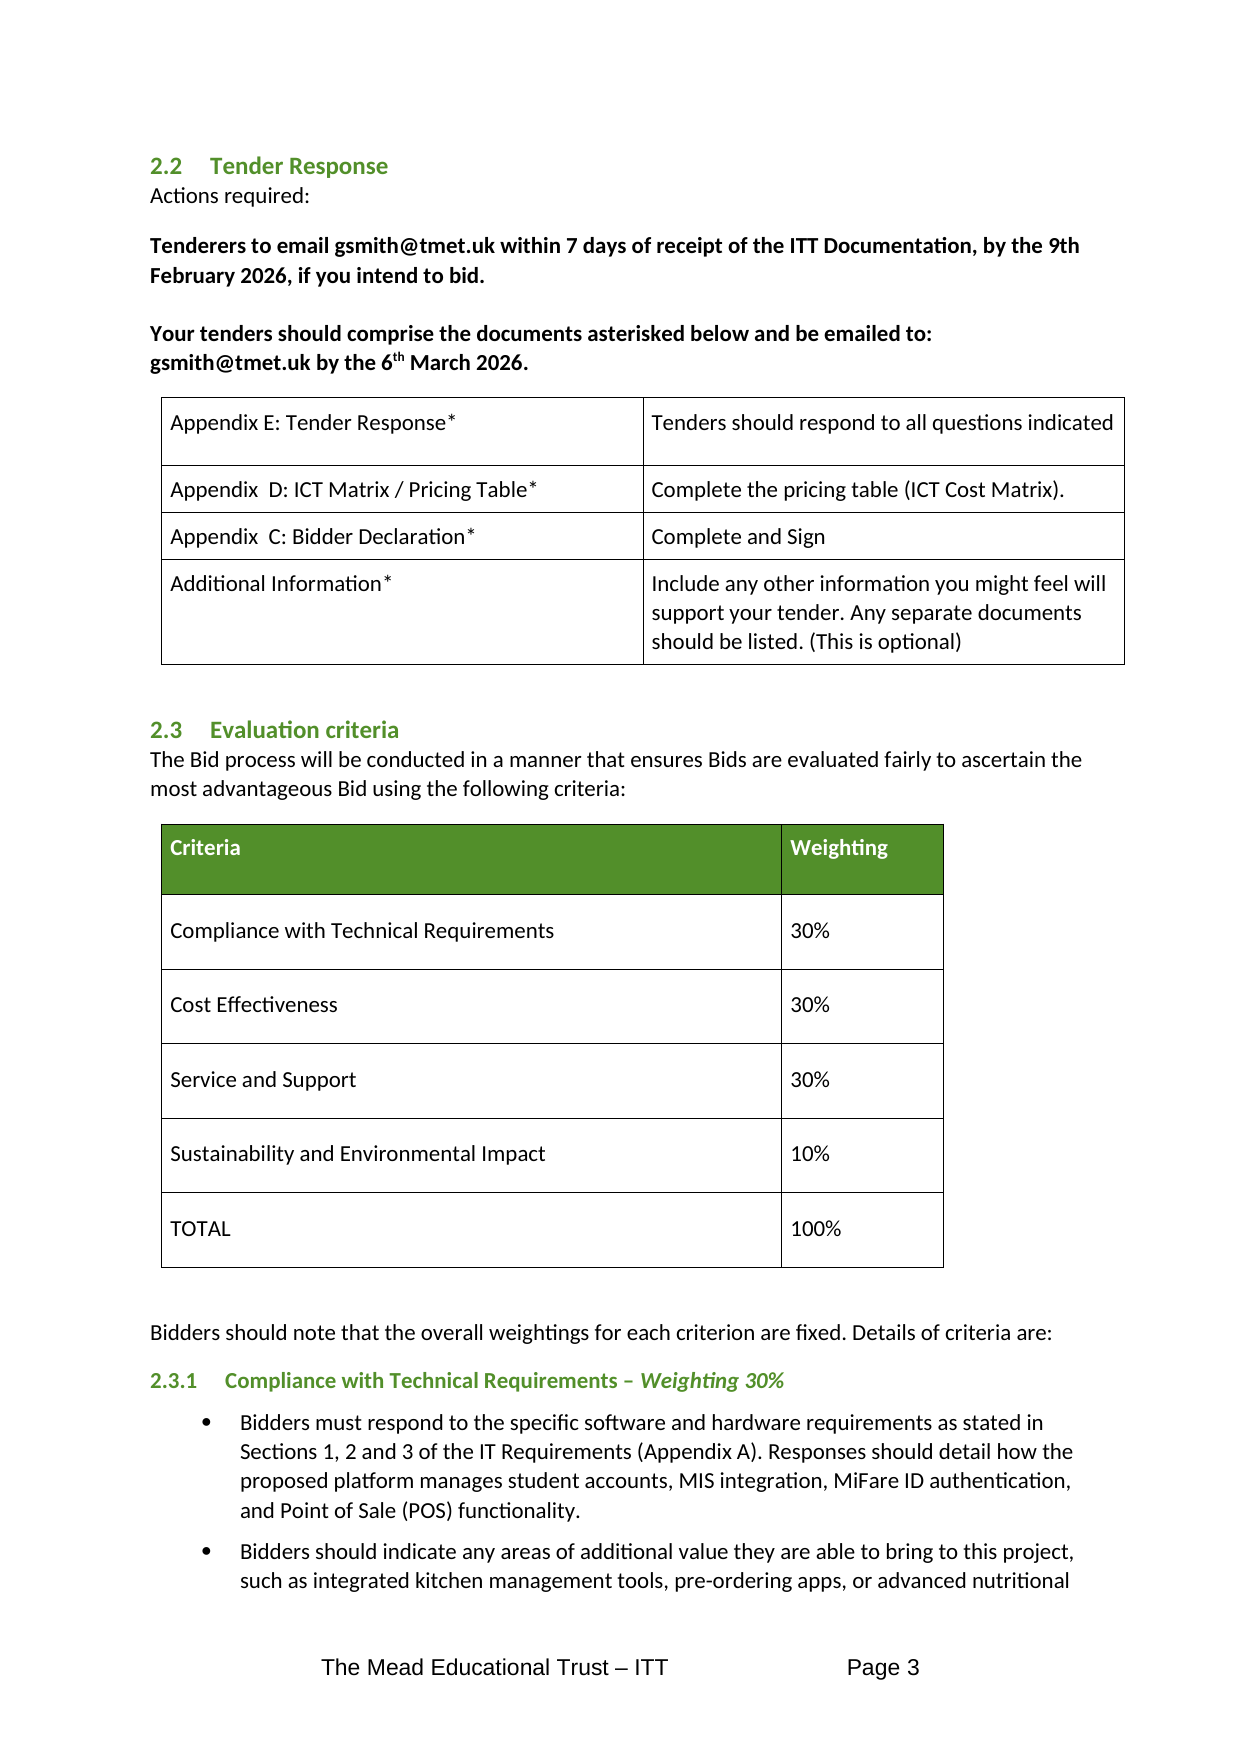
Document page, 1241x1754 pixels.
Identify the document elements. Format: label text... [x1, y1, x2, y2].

table_cell 10% [782, 1119, 943, 1192]
table_cell Service and Support [162, 1044, 781, 1118]
list Bidders must respond to the specific software and hardware requirements as stated in Sections 1, 2 and 3 of the IT Requirements (Appendix A). Responses should detail how the proposed platform manages student accounts, MIS integration, MiFare ID authentication, and Point of Sale (POS) functionality. [202, 1407, 1084, 1524]
table_cell Cost Effectiveness [162, 970, 781, 1043]
subtitle Compliance with Technical Requirements – Weighting 30% [150, 1367, 1090, 1395]
table_cell 30% [782, 970, 943, 1043]
table_cell Include any other information you might feel will support your tender. Any separate documents should be listed. (This is optional) [644, 560, 1124, 664]
text Bidders should note that the overall weightings for each criterion are fixed. Details of criteria are: [150, 1317, 1090, 1346]
subtitle Tender Response [150, 150, 1090, 181]
table_header Weighting [782, 825, 943, 894]
table_header Tenders should respond to all questions indicated [644, 398, 1124, 465]
text Tenderers to email gsmith@tmet.uk within 7 days of receipt of the ITT Documentation, by the 9th February 2026, if you intend to bid. [150, 231, 1090, 289]
table_cell Complete the pricing table (ICT Cost Matrix). [644, 466, 1124, 512]
table_header Appendix E: Tender Response* [162, 398, 643, 465]
table_header Criteria [162, 825, 781, 894]
text Your tenders should comprise the documents asterisked below and be emailed to: gsmith@tmet.uk by the 6th March 2026. [150, 318, 1090, 376]
table_cell Appendix D: ICT Matrix / Pricing Table* [162, 466, 643, 512]
table_cell 30% [782, 1044, 943, 1118]
table_cell TOTAL [162, 1193, 781, 1267]
text The Bid process will be conducted in a manner that ensures Bids are evaluated fairly to ascertain the most advantageous Bid using the following criteria: [150, 744, 1090, 803]
table_cell Appendix C: Bidder Declaration* [162, 513, 643, 559]
subtitle Evaluation criteria [150, 714, 1090, 744]
table_cell 100% [782, 1193, 943, 1267]
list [202, 1536, 1090, 1595]
table_cell Complete and Sign [644, 513, 1124, 559]
table_cell 30% [782, 895, 943, 968]
table_cell Sustainability and Environmental Impact [162, 1119, 781, 1192]
table_cell Compliance with Technical Requirements [162, 895, 781, 968]
table_cell Additional Information* [162, 560, 643, 664]
text Actions required: [150, 181, 1090, 210]
